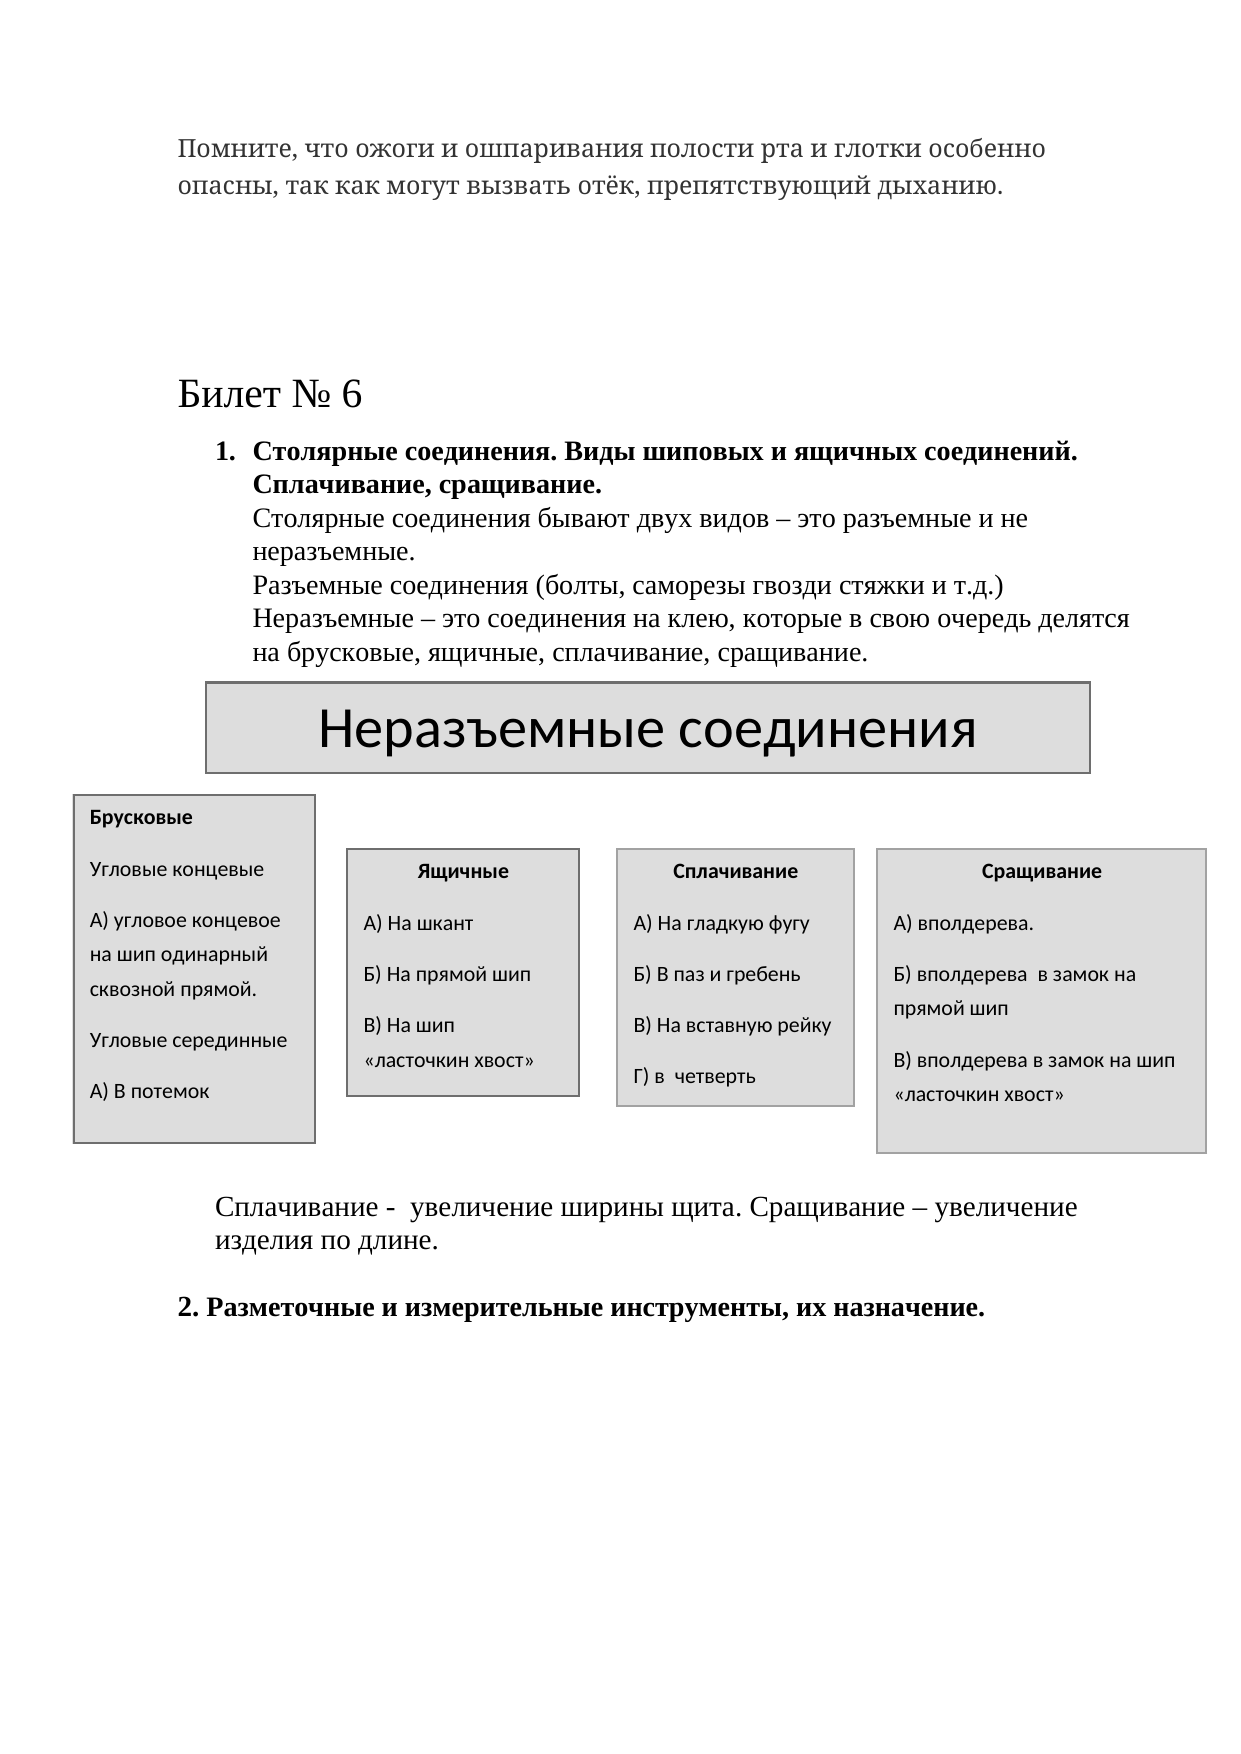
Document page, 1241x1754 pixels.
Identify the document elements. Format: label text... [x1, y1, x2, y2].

text 2. Разметочные и измерительные инструменты, их назначение. [177, 1289, 1152, 1323]
text Столярные соединения бывают двух видов – это разъемные и не неразъемные. [252, 500, 1152, 567]
text Неразъемные – это соединения на клею, которые в свою очередь делятся на брусковые, ящичные, сплачивание, сращивание. [252, 601, 1152, 668]
list Столярные соединения. Виды шиповых и ящичных соединений. Сплачивание, сращивание. [215, 433, 1152, 500]
text Разъемные соединения (болты, саморезы гвозди стяжки и т.д.) [252, 567, 1152, 601]
text Помните, что ожоги и ошпаривания полости рта и глотки особенно опасны, так как могут вызвать отёк, препятствующий дыханию. [177, 127, 1152, 202]
text Сплачивание - увеличение ширины щита. Сращивание – увеличение изделия по длине. [215, 1189, 1152, 1256]
text Билет № 6 [177, 369, 1152, 417]
